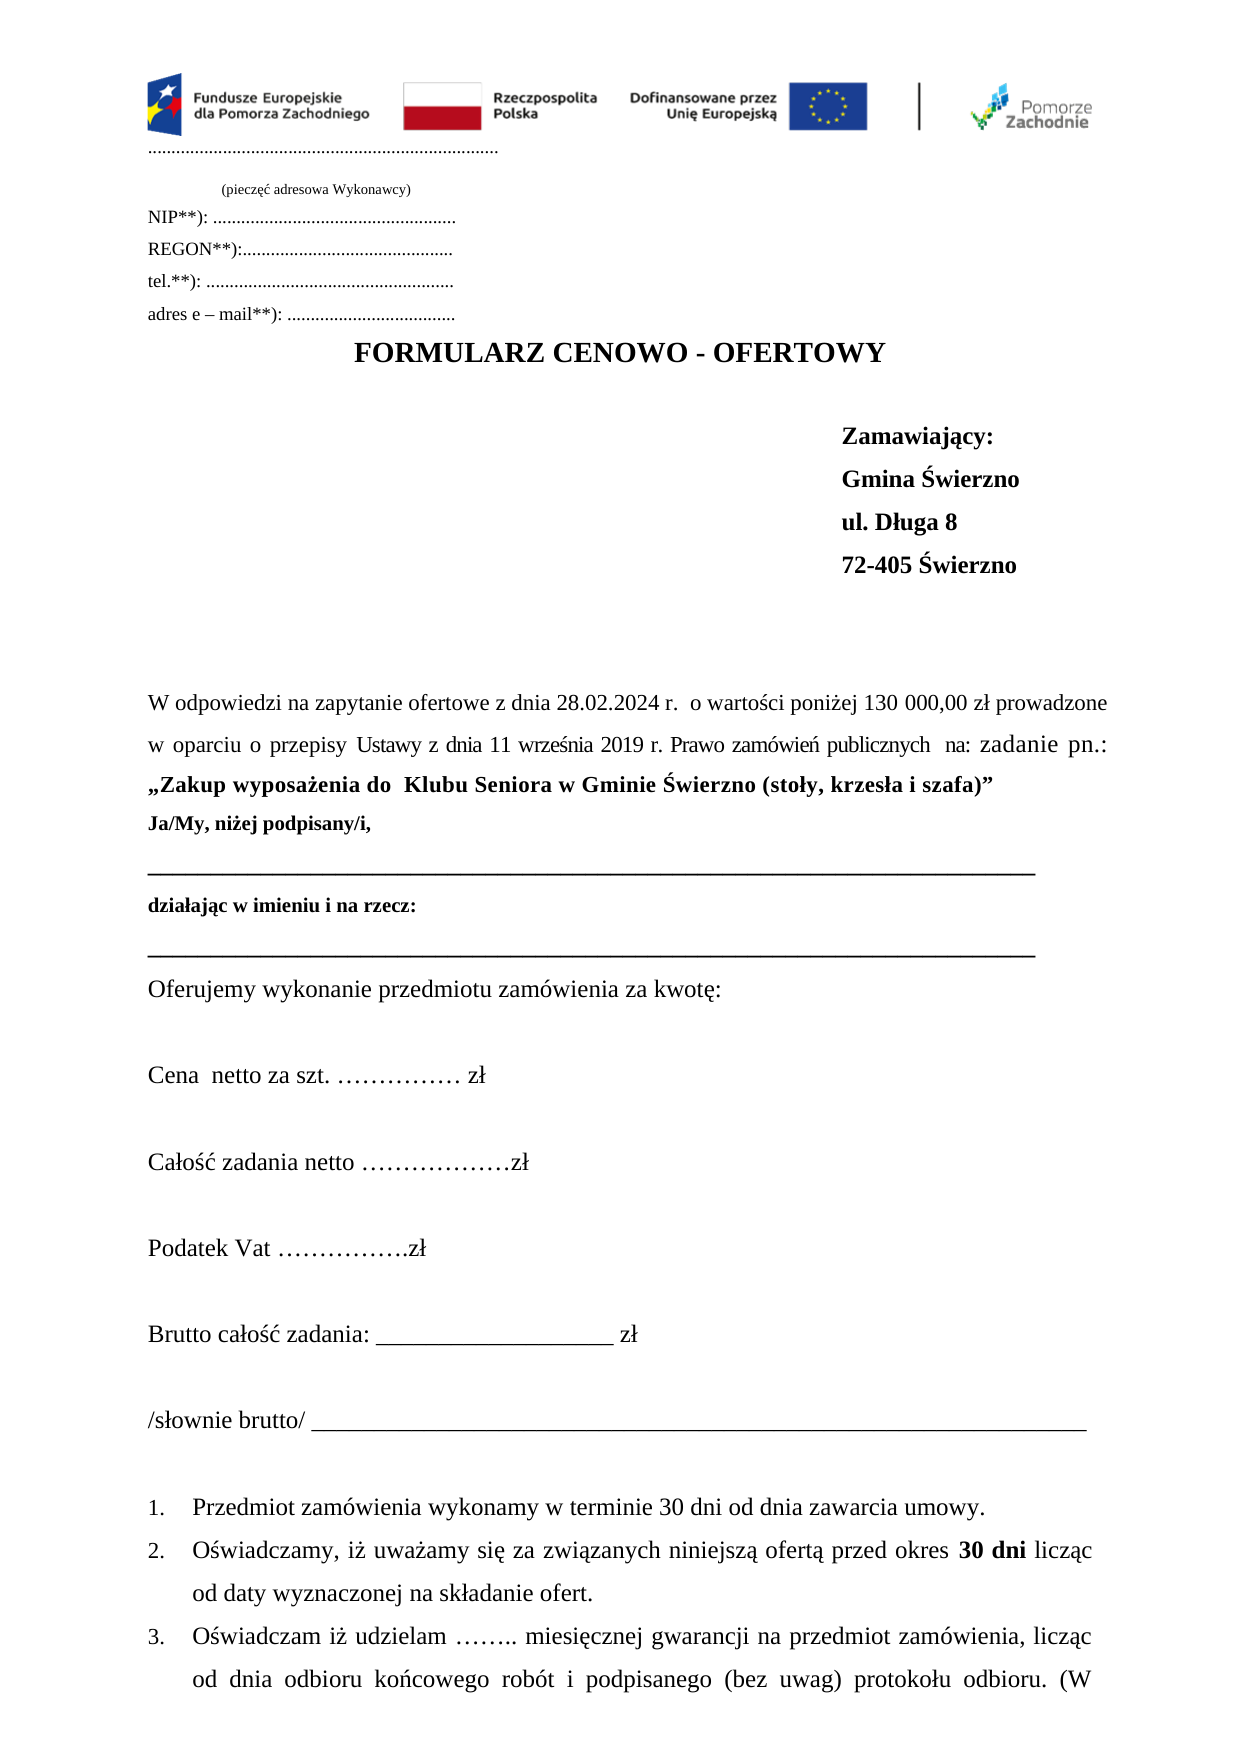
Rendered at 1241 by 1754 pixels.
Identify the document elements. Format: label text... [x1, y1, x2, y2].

text Zamawiający: [841, 421, 1092, 450]
text Oferujemy wykonanie przedmiotu zamówienia za kwotę: [148, 974, 1090, 1003]
text REGON**):............................................. [148, 238, 1092, 259]
text Ja/My, niżej podpisany/i, _______________________________________________________________________ [148, 811, 1092, 878]
text NIP**): .................................................... [148, 206, 1092, 227]
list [148, 1621, 1092, 1693]
text Brutto całość zadania: ___________________ zł [148, 1319, 1090, 1348]
text tel.**): ..................................................... [148, 270, 1092, 292]
text adres e – mail**): .................................... [148, 303, 1092, 324]
text FORMULARZ CENOWO - OFERTOWY [148, 335, 1092, 368]
picture [147, 73, 1092, 136]
text Całość zadania netto ………………zł [148, 1147, 1090, 1175]
list Oświadczamy, iż uważamy się za związanych niniejszą ofertą przed okres 30 dni licząc od daty wyznaczonej na składanie ofert. [148, 1535, 1092, 1607]
text Gmina Świerzno [841, 464, 1092, 493]
text /słownie brutto/ ______________________________________________________________ [148, 1405, 1090, 1434]
text Podatek Vat …………….zł [148, 1233, 1090, 1262]
text Cena netto za szt. …………… zł [148, 1060, 1090, 1089]
text 72-405 Świerzno [841, 551, 1092, 579]
text W odpowiedzi na zapytanie ofertowe z dnia 28.02.2024 r. o wartości poniżej 130 000,00 zł prowadzone w oparciu o przepisy Ustawy z dnia 11 września 2019 r. Prawo zamówień publicznych na: zadanie pn.: „Zakup wyposażenia do Klubu Seniora w Gminie Świerzno (stoły, krzesła i szafa)” [148, 689, 1107, 798]
text (pieczęć adresowa Wykonawcy) [148, 181, 1092, 197]
list Przedmiot zamówienia wykonamy w terminie 30 dni od dnia zawarcia umowy. [148, 1492, 1092, 1520]
text ul. Długa 8 [841, 507, 1092, 536]
text działając w imieniu i na rzecz: _______________________________________________________________________ [148, 892, 1092, 960]
text ........................................................................... [148, 136, 1092, 157]
